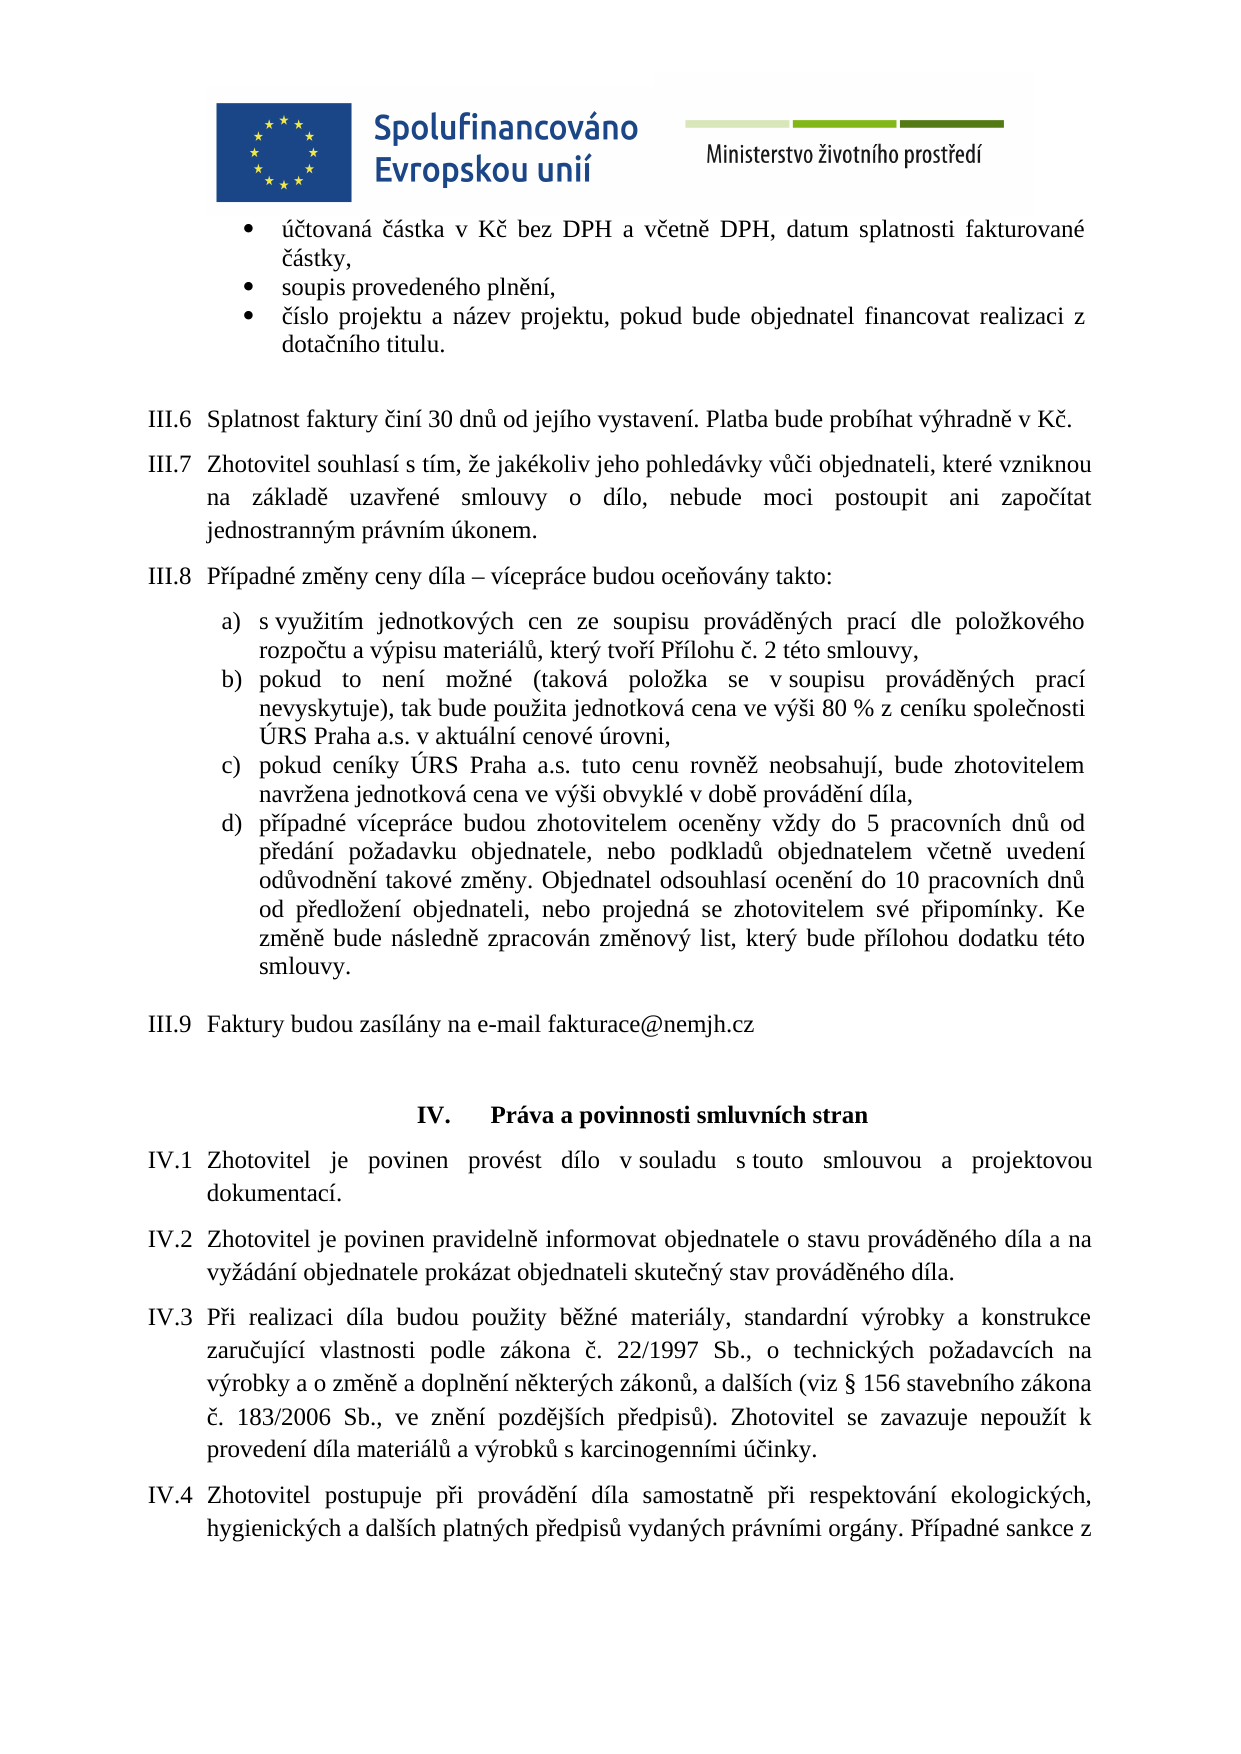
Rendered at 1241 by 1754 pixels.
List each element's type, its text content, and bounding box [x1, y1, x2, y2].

list pokud ceníky ÚRS Praha a.s. tuto cenu rovněž neobsahují, bude zhotovitelem navržena jednotková cena ve výši obvyklé v době provádění díla, [221, 750, 1086, 808]
list číslo projektu a název projektu, pokud bude objednatel financovat realizaci z dotačního titulu. [244, 301, 1086, 358]
list Při realizaci díla budou použity běžné materiály, standardní výrobky a konstrukce zaručující vlastnosti podle zákona č. 22/1997 Sb., o technických požadavcích na výrobky a o změně a doplnění některých zákonů, a dalších (viz § 156 stavebního zákona č. 183/2006 Sb., ve znění pozdějších předpisů). Zhotovitel se zavazuje nepoužít k provedení díla materiálů a výrobků s karcinogenními účinky. [148, 1302, 1093, 1463]
list s využitím jednotkových cen ze soupisu prováděných prací dle položkového rozpočtu a výpisu materiálů, který tvoří Přílohu č. 2 této smlouvy, [221, 606, 1086, 664]
list Zhotovitel souhlasí s tím, že jakékoliv jeho pohledávky vůči objednateli, které vzniknou na základě uzavřené smlouvy o dílo, nebude moci postoupit ani započítat jednostranným právním úkonem. [148, 449, 1093, 544]
picture [206, 73, 1035, 215]
list účtovaná částka v Kč bez DPH a včetně DPH, datum splatnosti fakturované částky, [244, 214, 1086, 272]
list Zhotovitel je povinen pravidelně informovat objednatele o stavu prováděného díla a na vyžádání objednatele prokázat objednateli skutečný stav prováděného díla. [148, 1224, 1093, 1286]
list případné vícepráce budou zhotovitelem oceněny vždy do 5 pracovních dnů od předání požadavku objednatele, nebo podkladů objednatelem včetně uvedení odůvodnění takové změny. Objednatel odsouhlasí ocenění do 10 pracovních dnů od předložení objednateli, nebo projedná se zhotovitelem své připomínky. Ke změně bude následně zpracován změnový list, který bude přílohou dodatku této smlouvy. [221, 808, 1086, 980]
list pokud to není možné (taková položka se v soupisu prováděných prací nevyskytuje), tak bude použita jednotková cena ve výši 80 % z ceníku společnosti ÚRS Praha a.s. v aktuální cenové úrovni, [221, 664, 1086, 750]
list Zhotovitel je povinen provést dílo v souladu s touto smlouvou a projektovou dokumentací. [148, 1145, 1093, 1207]
list Splatnost faktury činí 30 dnů od jejího vystavení. Platba bude probíhat výhradně v Kč. [148, 404, 1093, 432]
list Práva a povinnosti smluvních stran [192, 1100, 1093, 1129]
list Případné změny ceny díla – vícepráce budou oceňovány takto: [148, 561, 1093, 589]
list soupis provedeného plnění, [244, 272, 1086, 301]
list Faktury budou zasílány na e-mail fakturace@nemjh.cz [148, 1009, 1093, 1038]
